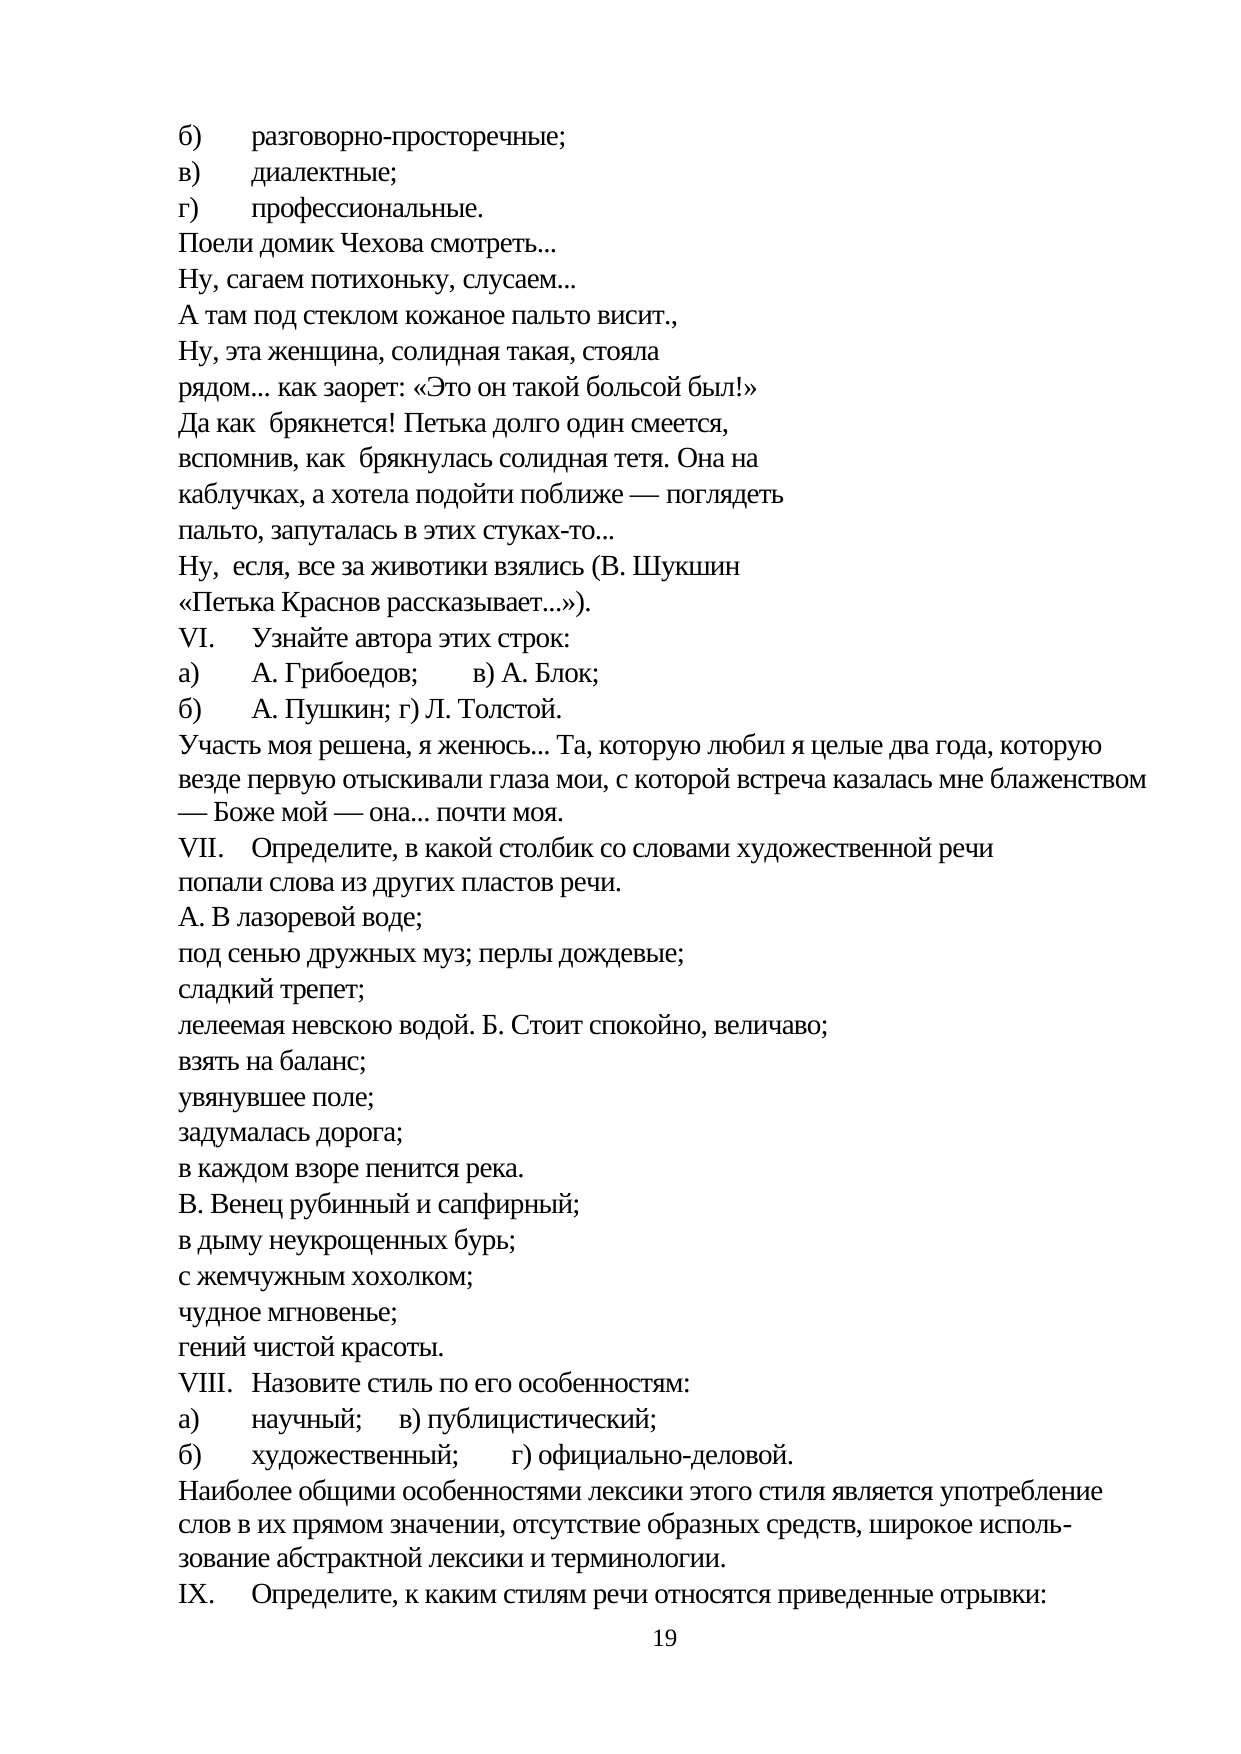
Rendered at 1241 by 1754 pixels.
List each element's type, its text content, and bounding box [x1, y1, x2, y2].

text Наиболее общими особенностями лексики этого стиля является употребление слов в их прямом значении, отсутствие образных средств, широкое использование абстрактной лексики и терминологии. [178, 1473, 1152, 1573]
text в) диалектные; [178, 154, 1152, 187]
text Поели домик Чехова смотреть... [178, 226, 1152, 259]
text гений чистой красоты. [178, 1329, 1152, 1363]
text Ну, сагаем потихоньку, слусаем... [178, 261, 1152, 295]
text взять на баланс; [178, 1043, 1152, 1076]
text г) профессиональные. [178, 190, 1152, 223]
text А. В лазоревой воде; [178, 899, 1152, 933]
text увянувшее поле; [178, 1079, 1152, 1112]
text задумалась дорога; [178, 1114, 1152, 1148]
text VII. Определите, в какой столбик со словами художественной речи попали слова из других пластов речи. [178, 830, 1152, 897]
text сладкий трепет; [178, 971, 1152, 1005]
text б) разговорно-просторечные; [178, 118, 1152, 152]
text вспомнив, как брякнулась солидная тетя. Она на [178, 441, 1152, 474]
text б) А. Пушкин; г) Л. Толстой. [178, 691, 1152, 725]
text В. Венец рубинный и сапфирный; [178, 1186, 1152, 1220]
text VI. Узнайте автора этих строк: [178, 620, 1152, 653]
text IX. Определите, к каким стилям речи относятся приведенные отрывки: [178, 1576, 1152, 1609]
text рядом... как заорет: «Это он такой больсой был!» [178, 369, 1152, 402]
text с жемчужным хохолком; [178, 1258, 1152, 1291]
text под сенью дружных муз; перлы дождевые; [178, 935, 1152, 969]
text лелеемая невскою водой. Б. Стоит спокойно, величаво; [178, 1007, 1152, 1041]
text а) А. Грибоедов; в) А. Блок; [178, 656, 1152, 689]
text Ну, есля, все за животики взялись (В. Шукшин [178, 548, 1152, 582]
text в каждом взоре пенится река. [178, 1150, 1152, 1184]
text б) художественный; г) официально-деловой. [178, 1437, 1152, 1471]
text А там под стеклом кожаное пальто висит., [178, 297, 1152, 331]
text каблучках, а хотела подойти поближе — поглядеть [178, 476, 1152, 510]
text VIII. Назовите стиль по его особенностям: [178, 1365, 1152, 1399]
text Да как брякнется! Петька долго один смеется, [178, 405, 1152, 438]
text пальто, запуталась в этих стуках-то... [178, 512, 1152, 546]
text Ну, эта женщина, солидная такая, стояла [178, 333, 1152, 367]
text в дыму неукрощенных бурь; [178, 1222, 1152, 1256]
text чудное мгновенье; [178, 1294, 1152, 1327]
text Участь моя решена, я женюсь... Та, которую любил я целые два года, которую везде первую отыскивали глаза мои, с которой встреча казалась мне блаженством — Боже мой — она... почти моя. [178, 727, 1152, 828]
text «Петька Краснов рассказывает...»). [178, 584, 1152, 617]
text а) научный; в) публицистический; [178, 1401, 1152, 1435]
